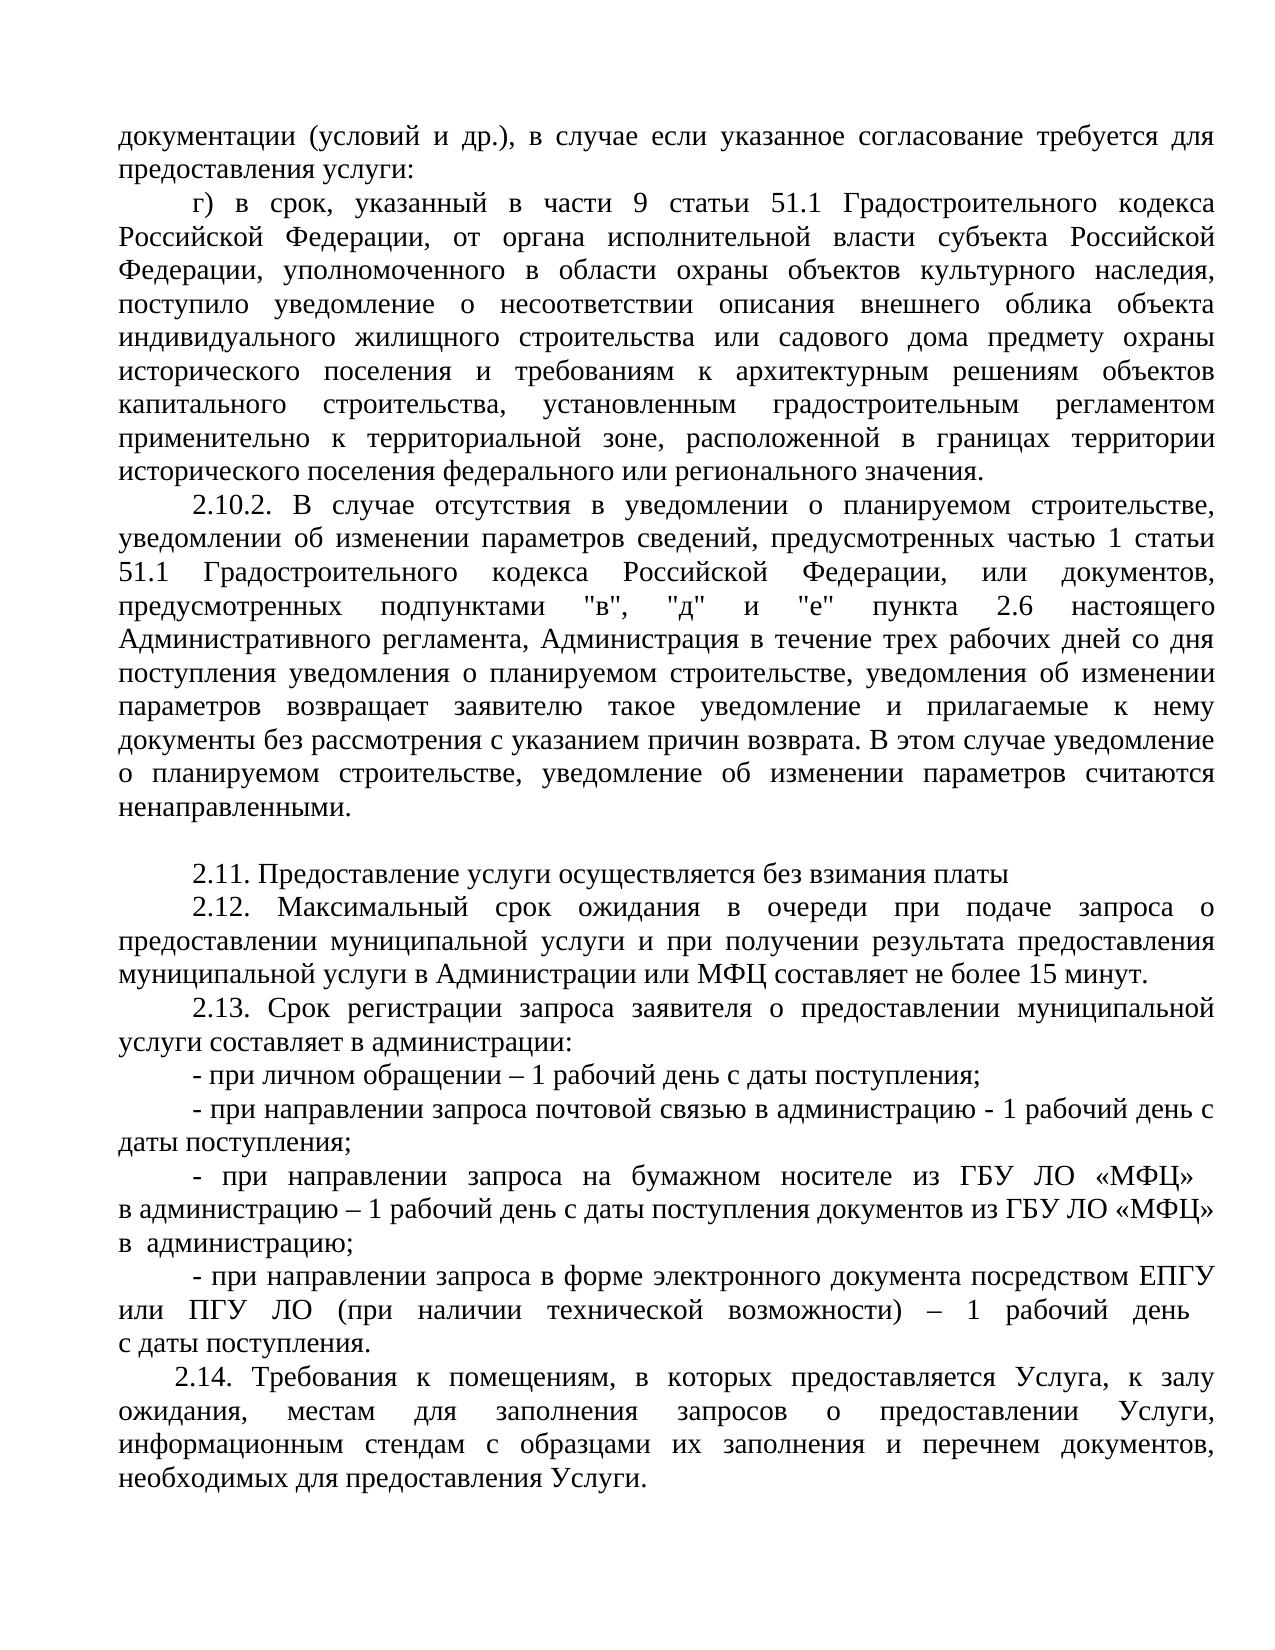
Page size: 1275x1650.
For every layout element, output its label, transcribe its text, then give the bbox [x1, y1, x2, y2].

text 2.14. Требования к помещениям, в которых предоставляется Услуга, к залу ожидания, местам для заполнения запросов о предоставлении Услуги, информационным стендам с образцами их заполнения и перечнем документов, необходимых для предоставления Услуги. [118, 1359, 1216, 1493]
text - при личном обращении – 1 рабочий день с даты поступления; [118, 1057, 1216, 1091]
text - при направлении запроса в форме электронного документа посредством ЕПГУ или ПГУ ЛО (при наличии технической возможности) – 1 рабочий день с даты поступления. [118, 1258, 1216, 1359]
text - при направлении запроса на бумажном носителе из ГБУ ЛО «МФЦ» в администрацию – 1 рабочий день с даты поступления документов из ГБУ ЛО «МФЦ» в администрацию; [118, 1158, 1216, 1258]
text - при направлении запроса почтовой связью в администрацию - 1 рабочий день с даты поступления; [118, 1091, 1216, 1158]
text 2.10.2. В случае отсутствия в уведомлении о планируемом строительстве, уведомлении об изменении параметров сведений, предусмотренных частью 1 статьи 51.1 Градостроительного кодекса Российской Федерации, или документов, предусмотренных подпунктами "в", "д" и "е" пункта 2.6 настоящего Административного регламента, Администрация в течение трех рабочих дней со дня поступления уведомления о планируемом строительстве, уведомления об изменении параметров возвращает заявителю такое уведомление и прилагаемые к нему документы без рассмотрения с указанием причин возврата. В этом случае уведомление о планируемом строительстве, уведомление об изменении параметров считаются ненаправленными. [118, 487, 1216, 822]
text г) в срок, указанный в части 9 статьи 51.1 Градостроительного кодекса Российской Федерации, от органа исполнительной власти субъекта Российской Федерации, уполномоченного в области охраны объектов культурного наследия, поступило уведомление о несоответствии описания внешнего облика объекта индивидуального жилищного строительства или садового дома предмету охраны исторического поселения и требованиям к архитектурным решениям объектов капитального строительства, установленным градостроительным регламентом применительно к территориальной зоне, расположенной в границах территории исторического поселения федерального или регионального значения. [118, 185, 1216, 487]
text 2.13. Срок регистрации запроса заявителя о предоставлении муниципальной услуги составляет в администрации: [118, 990, 1216, 1057]
text 2.11. Предоставление услуги осуществляется без взимания платы [118, 856, 1216, 889]
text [118, 118, 1216, 185]
text 2.12. Максимальный срок ожидания в очереди при подаче запроса о предоставлении муниципальной услуги и при получении результата предоставления муниципальной услуги в Администрации или МФЦ составляет не более 15 минут. [118, 889, 1216, 990]
